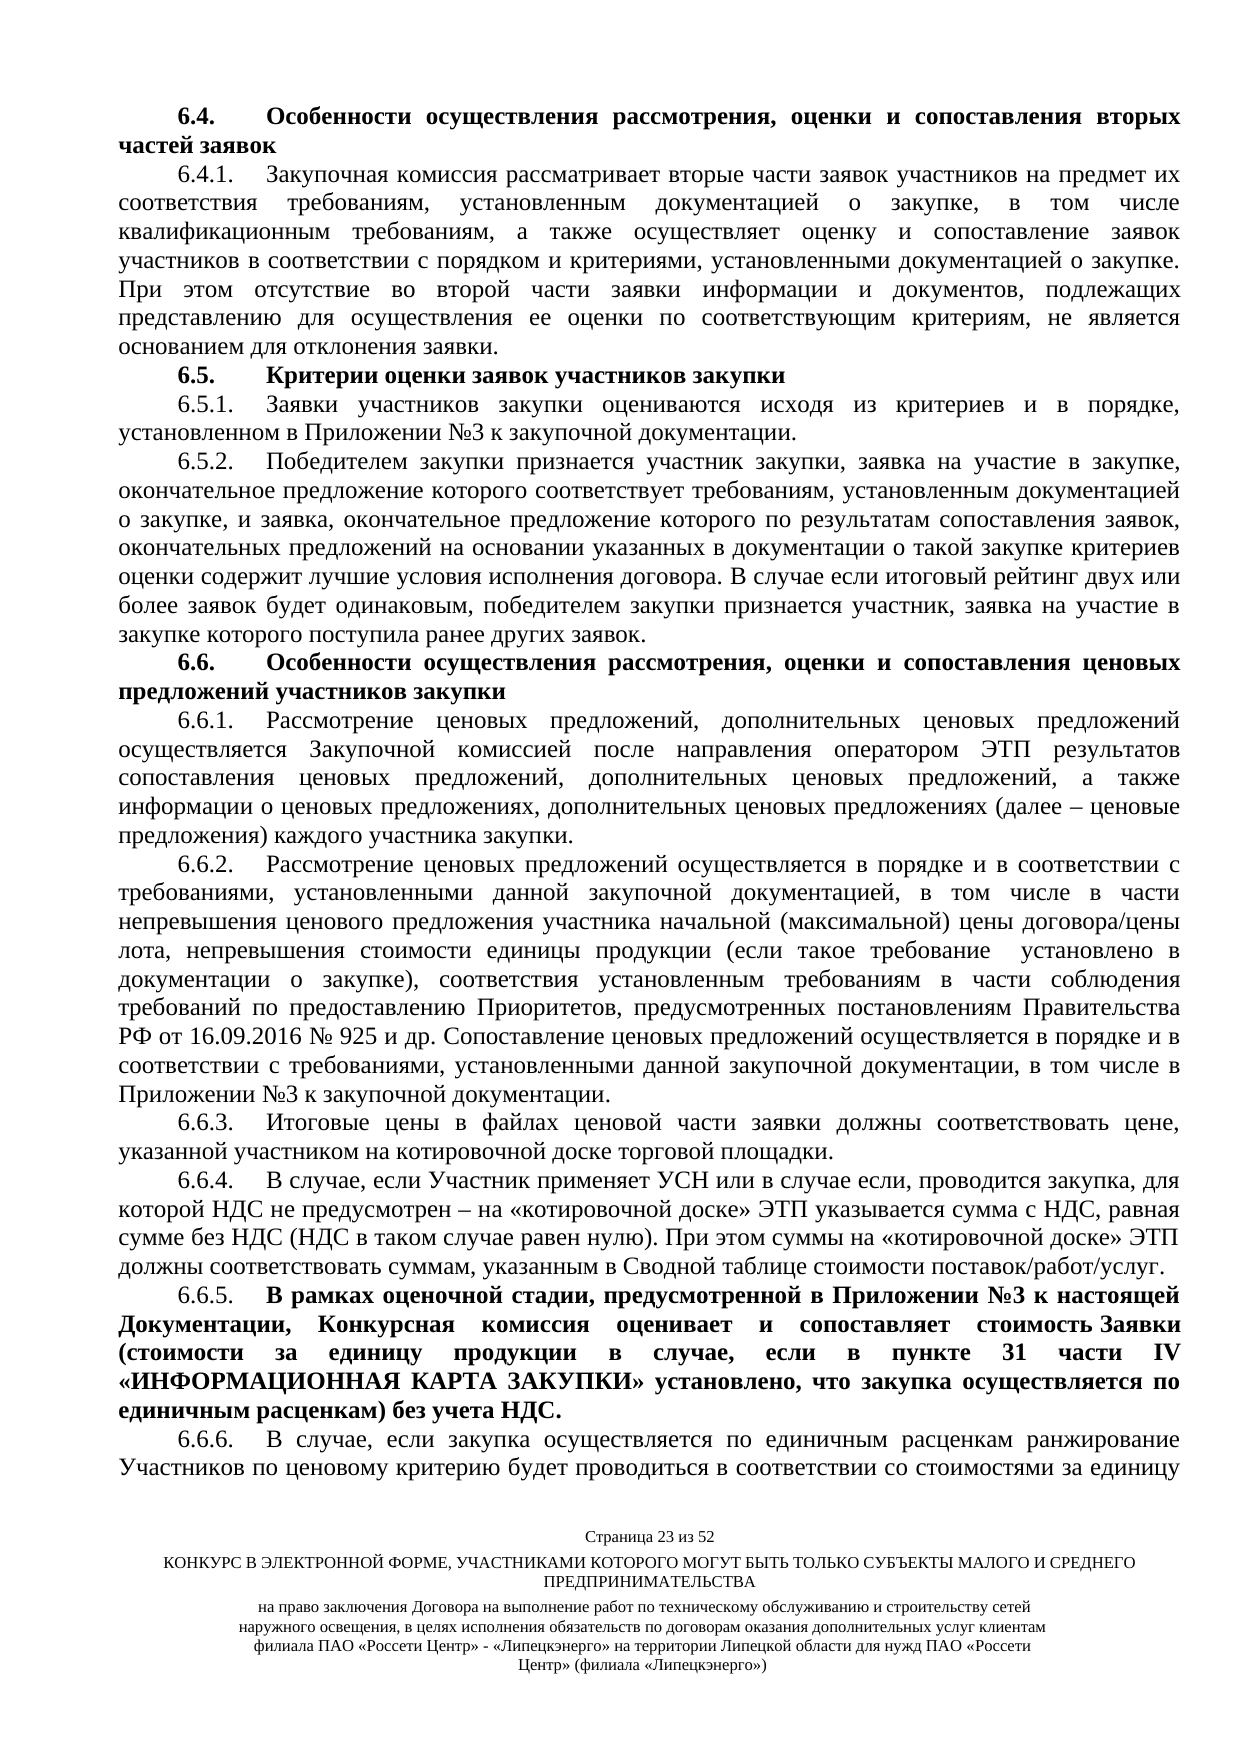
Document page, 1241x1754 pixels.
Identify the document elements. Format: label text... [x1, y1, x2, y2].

subtitle Закупочная комиссия рассматривает вторые части заявок участников на предмет их соответствия требованиям, установленным документацией о закупке, в том числе квалификационным требованиям, а также осуществляет оценку и сопоставление заявок участников в соответствии с порядком и критериями, установленными документацией о закупке. При этом отсутствие во второй части заявки информации и документов, подлежащих представлению для осуществления ее оценки по соответствующим критериям, не является основанием для отклонения заявки. [118, 159, 1181, 360]
subtitle Рассмотрение ценовых предложений, дополнительных ценовых предложений осуществляется Закупочной комиссией после направления оператором ЭТП результатов сопоставления ценовых предложений, дополнительных ценовых предложений, а также информации о ценовых предложениях, дополнительных ценовых предложениях (далее – ценовые предложения) каждого участника закупки. [118, 705, 1181, 849]
subtitle Особенности осуществления рассмотрения, оценки и сопоставления вторых частей заявок [118, 101, 1181, 159]
subtitle Итоговые цены в файлах ценовой части заявки должны соответствовать цене, указанной участником на котировочной доске торговой площадки. [118, 1107, 1181, 1165]
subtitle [118, 1424, 1181, 1481]
subtitle Заявки участников закупки оцениваются исходя из критериев и в порядке, установленном в Приложении №3 к закупочной документации. [118, 389, 1181, 446]
subtitle Победителем закупки признается участник закупки, заявка на участие в закупке, окончательное предложение которого соответствует требованиям, установленным документацией о закупке, и заявка, окончательное предложение которого по результатам сопоставления заявок, окончательных предложений на основании указанных в документации о такой закупке критериев оценки содержит лучшие условия исполнения договора. В случае если итоговый рейтинг двух или более заявок будет одинаковым, победителем закупки признается участник, заявка на участие в закупке которого поступила ранее других заявок. [118, 446, 1181, 647]
subtitle Особенности осуществления рассмотрения, оценки и сопоставления ценовых предложений участников закупки [118, 647, 1181, 705]
subtitle В случае, если Участник применяет УСН или в случае если, проводится закупка, для которой НДС не предусмотрен – на «котировочной доске» ЭТП указывается сумма с НДС, равная сумме без НДС (НДС в таком случае равен нулю). При этом суммы на «котировочной доске» ЭТП должны соответствовать суммам, указанным в Сводной таблице стоимости поставок/работ/услуг. [118, 1165, 1181, 1280]
subtitle Рассмотрение ценовых предложений осуществляется в порядке и в соответствии с требованиями, установленными данной закупочной документацией, в том числе в части непревышения ценового предложения участника начальной (максимальной) цены договора/цены лота, непревышения стоимости единицы продукции (если такое требование установлено в документации о закупке), соответствия установленным требованиям в части соблюдения требований по предоставлению Приоритетов, предусмотренных постановлениям Правительства РФ от 16.09.2016 № 925 и др. Сопоставление ценовых предложений осуществляется в порядке и в соответствии с требованиями, установленными данной закупочной документации, в том числе в Приложении №3 к закупочной документации. [118, 849, 1181, 1107]
subtitle Критерии оценки заявок участников закупки [118, 360, 1181, 389]
subtitle В рамках оценочной стадии, предусмотренной в Приложении №3 к настоящей Документации, Конкурсная комиссия оценивает и сопоставляет стоимость Заявки (стоимости за единицу продукции в случае, если в пункте 31 части IV «ИНФОРМАЦИОННАЯ КАРТА ЗАКУПКИ» установлено, что закупка осуществляется по единичным расценкам) без учета НДС. [118, 1280, 1181, 1424]
